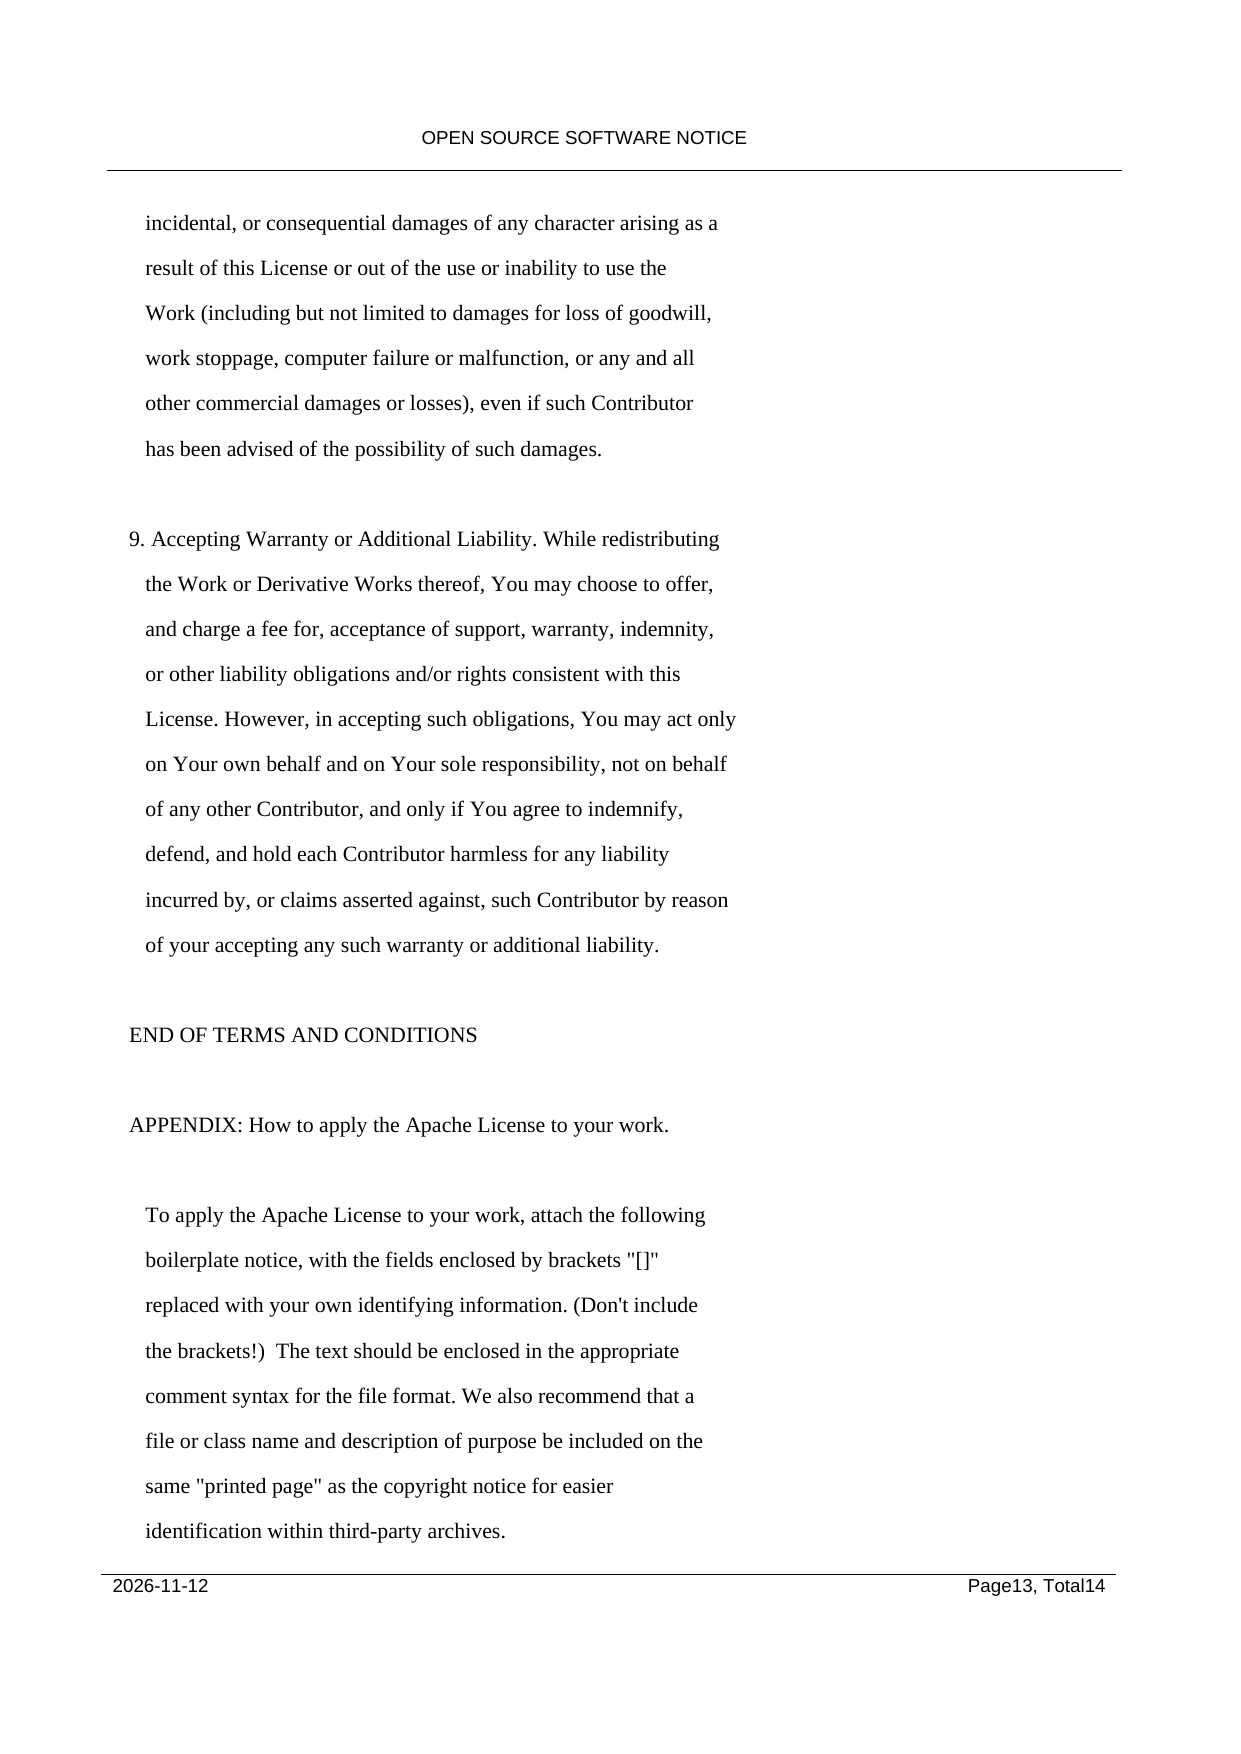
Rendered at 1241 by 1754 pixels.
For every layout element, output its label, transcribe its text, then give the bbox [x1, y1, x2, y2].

text 9. Accepting Warranty or Additional Liability. While redistributing [112, 522, 1128, 554]
text APPENDIX: How to apply the Apache License to your work. [112, 1108, 1128, 1141]
text file or class name and description of purpose be included on the [112, 1424, 1128, 1457]
text incurred by, or claims asserted against, such Contributor by reason [112, 883, 1128, 915]
text Work (including but not limited to damages for loss of goodwill, [112, 297, 1128, 329]
text or other liability obligations and/or rights consistent with this [112, 657, 1128, 690]
text same "printed page" as the copyright notice for easier [112, 1469, 1128, 1502]
text To apply the Apache License to your work, attach the following [112, 1199, 1128, 1231]
text work stoppage, computer failure or malfunction, or any and all [112, 342, 1128, 374]
text the brackets!) The text should be enclosed in the appropriate [112, 1334, 1128, 1366]
text other commercial damages or losses), even if such Contributor [112, 387, 1128, 419]
text incidental, or consequential damages of any character arising as a [112, 206, 1128, 239]
text result of this License or out of the use or inability to use the [112, 251, 1128, 284]
text has been advised of the possibility of such damages. [112, 432, 1128, 464]
text License. However, in accepting such obligations, You may act only [112, 702, 1128, 735]
text of your accepting any such warranty or additional liability. [112, 928, 1128, 961]
text replaced with your own identifying information. (Don't include [112, 1289, 1128, 1321]
text of any other Contributor, and only if You agree to indemnify, [112, 793, 1128, 825]
text defend, and hold each Contributor harmless for any liability [112, 838, 1128, 870]
text END OF TERMS AND CONDITIONS [112, 1018, 1128, 1051]
text identification within third-party archives. [112, 1514, 1128, 1547]
text boilerplate notice, with the fields enclosed by brackets "[]" [112, 1244, 1128, 1276]
text and charge a fee for, acceptance of support, warranty, indemnity, [112, 612, 1128, 645]
text comment syntax for the file format. We also recommend that a [112, 1379, 1128, 1412]
text the Work or Derivative Works thereof, You may choose to offer, [112, 567, 1128, 600]
text on Your own behalf and on Your sole responsibility, not on behalf [112, 748, 1128, 780]
